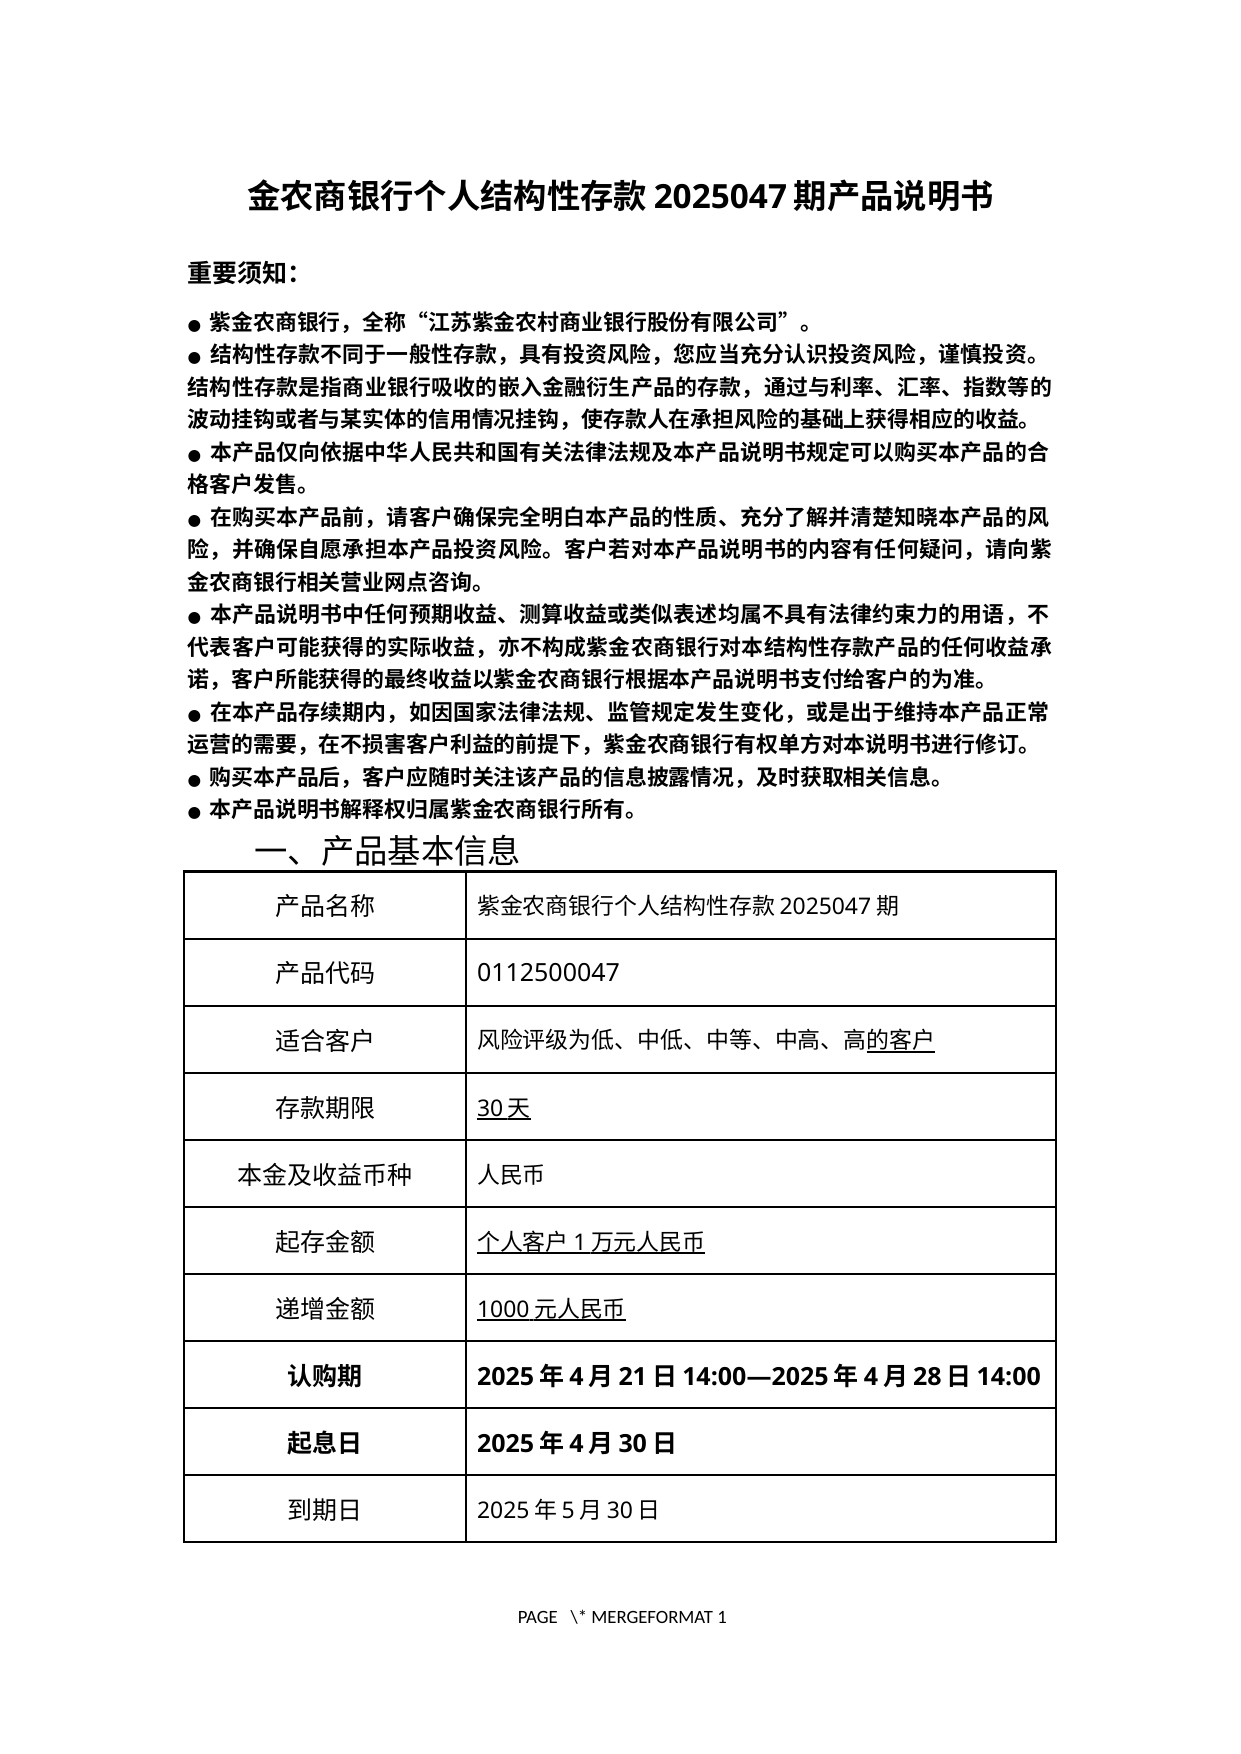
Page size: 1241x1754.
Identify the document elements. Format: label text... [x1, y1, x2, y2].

text ● 本产品说明书解释权归属紫金农商银行所有。 [187, 792, 1053, 824]
table_cell 2025年4月21日14:00—2025年4月28日14:00 [467, 1342, 1055, 1407]
text ● 结构性存款不同于一般性存款，具有投资风险，您应当充分认识投资风险，谨慎投资。结构性存款是指商业银行吸收的嵌入金融衍生产品的存款，通过与利率、汇率、指数等的波动挂钩或者与某实体的信用情况挂钩，使存款人在承担风险的基础上获得相应的收益。 [187, 337, 1053, 434]
text ● 紫金农商银行，全称“江苏紫金农村商业银行股份有限公司”。 [187, 304, 1053, 337]
table_cell 1000元人民币 [467, 1275, 1055, 1340]
text ● 本产品仅向依据中华人民共和国有关法律法规及本产品说明书规定可以购买本产品的合格客户发售。 [187, 434, 1053, 499]
list 产品基本信息 [187, 837, 1053, 870]
table_cell 本金及收益币种 [185, 1141, 465, 1206]
text 金农商银行个人结构性存款2025047期产品说明书 [187, 162, 1053, 227]
table_cell 起息日 [185, 1409, 465, 1474]
table_header 产品名称 [185, 873, 465, 937]
table_cell 人民币 [467, 1141, 1055, 1206]
text 重要须知： [187, 239, 1053, 304]
table_cell 到期日 [185, 1476, 465, 1541]
table_cell 递增金额 [185, 1275, 465, 1340]
table_header 紫金农商银行个人结构性存款2025047期 [467, 873, 1055, 937]
text ● 本产品说明书中任何预期收益、测算收益或类似表述均属不具有法律约束力的用语，不代表客户可能获得的实际收益，亦不构成紫金农商银行对本结构性存款产品的任何收益承诺，客户所能获得的最终收益以紫金农商银行根据本产品说明书支付给客户的为准。 [187, 597, 1053, 694]
table_cell 认购期 [185, 1342, 465, 1407]
table_cell 0112500047 [467, 940, 1055, 1004]
table_cell 2025年5月30日 [467, 1476, 1055, 1541]
table_cell 2025年4月30日 [467, 1409, 1055, 1474]
table_cell 30天 [467, 1074, 1055, 1139]
text ● 购买本产品后，客户应随时关注该产品的信息披露情况，及时获取相关信息。 [187, 759, 1053, 792]
table_cell 存款期限 [185, 1074, 465, 1139]
table_cell 起存金额 [185, 1208, 465, 1273]
table_cell 适合客户 [185, 1007, 465, 1072]
table_cell 个人客户1万元人民币 [467, 1208, 1055, 1273]
text ● 在购买本产品前，请客户确保完全明白本产品的性质、充分了解并清楚知晓本产品的风险，并确保自愿承担本产品投资风险。客户若对本产品说明书的内容有任何疑问，请向紫金农商银行相关营业网点咨询。 [187, 499, 1053, 597]
table_cell 产品代码 [185, 940, 465, 1004]
table_cell 风险评级为低、中低、中等、中高、高的客户 [467, 1007, 1055, 1072]
text ● 在本产品存续期内，如因国家法律法规、监管规定发生变化，或是出于维持本产品正常运营的需要，在不损害客户利益的前提下，紫金农商银行有权单方对本说明书进行修订。 [187, 694, 1053, 759]
